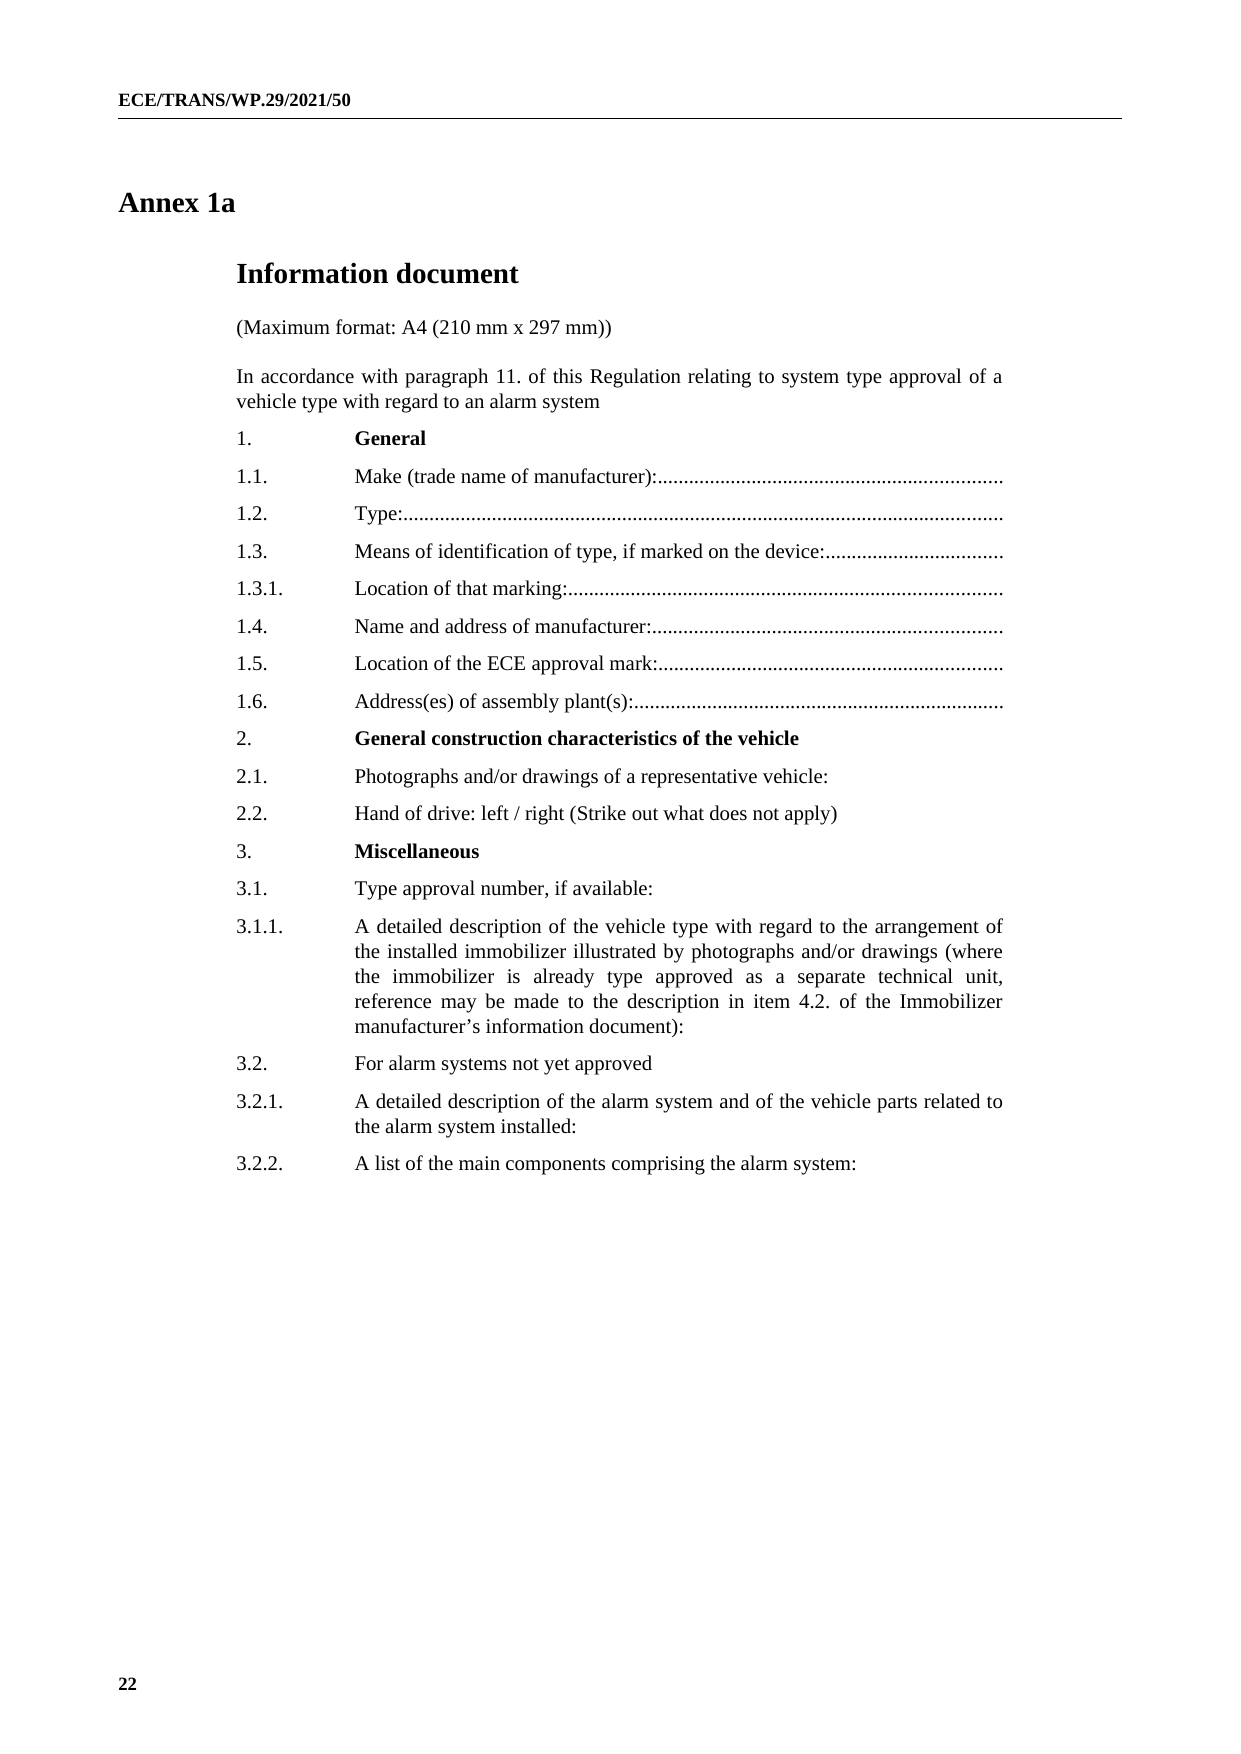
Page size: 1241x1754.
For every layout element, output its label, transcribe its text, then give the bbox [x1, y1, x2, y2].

text 2.2. Hand of drive: left / right (Strike out what does not apply) [236, 800, 1019, 825]
text 1.4. Name and address of manufacturer: [236, 613, 1019, 638]
text 2. General construction characteristics of the vehicle [236, 725, 1019, 750]
text 3.1. Type approval number, if available: [236, 875, 1019, 900]
text 3.2. For alarm systems not yet approved [236, 1050, 1004, 1075]
text 1.2. Type: [236, 500, 1019, 525]
text 1.6. Address(es) of assembly plant(s): [236, 688, 1019, 713]
text In accordance with paragraph 11. of this Regulation relating to system type approval of a vehicle type with regard to an alarm system [236, 363, 1004, 413]
text 3.1.1. A detailed description of the vehicle type with regard to the arrangement of the installed immobilizer illustrated by photographs and/or drawings (where the immobilizer is already type approved as a separate technical unit, reference may be made to the description in item 4.2. of the Immobilizer manufacturer’s information document): [236, 913, 1004, 1038]
text 2.1. Photographs and/or drawings of a representative vehicle: [236, 763, 1019, 788]
text 1.3.1. Location of that marking: [236, 575, 1019, 600]
text 1.3. Means of identification of type, if marked on the device: [236, 538, 1019, 563]
text 1.1. Make (trade name of manufacturer): [236, 463, 1019, 488]
text Information document [236, 256, 1004, 290]
text 3. Miscellaneous [236, 838, 1019, 863]
text 1.5. Location of the ECE approval mark: [236, 650, 1019, 675]
text Annex 1a [118, 185, 1122, 219]
text 3.2.2. A list of the main components comprising the alarm system: [236, 1150, 1019, 1175]
text (Maximum format: A4 (210 mm x 297 mm)) [236, 315, 1004, 339]
text 3.2.1. A detailed description of the alarm system and of the vehicle parts related to the alarm system installed: [236, 1088, 1004, 1138]
text 1. General [236, 425, 1019, 450]
